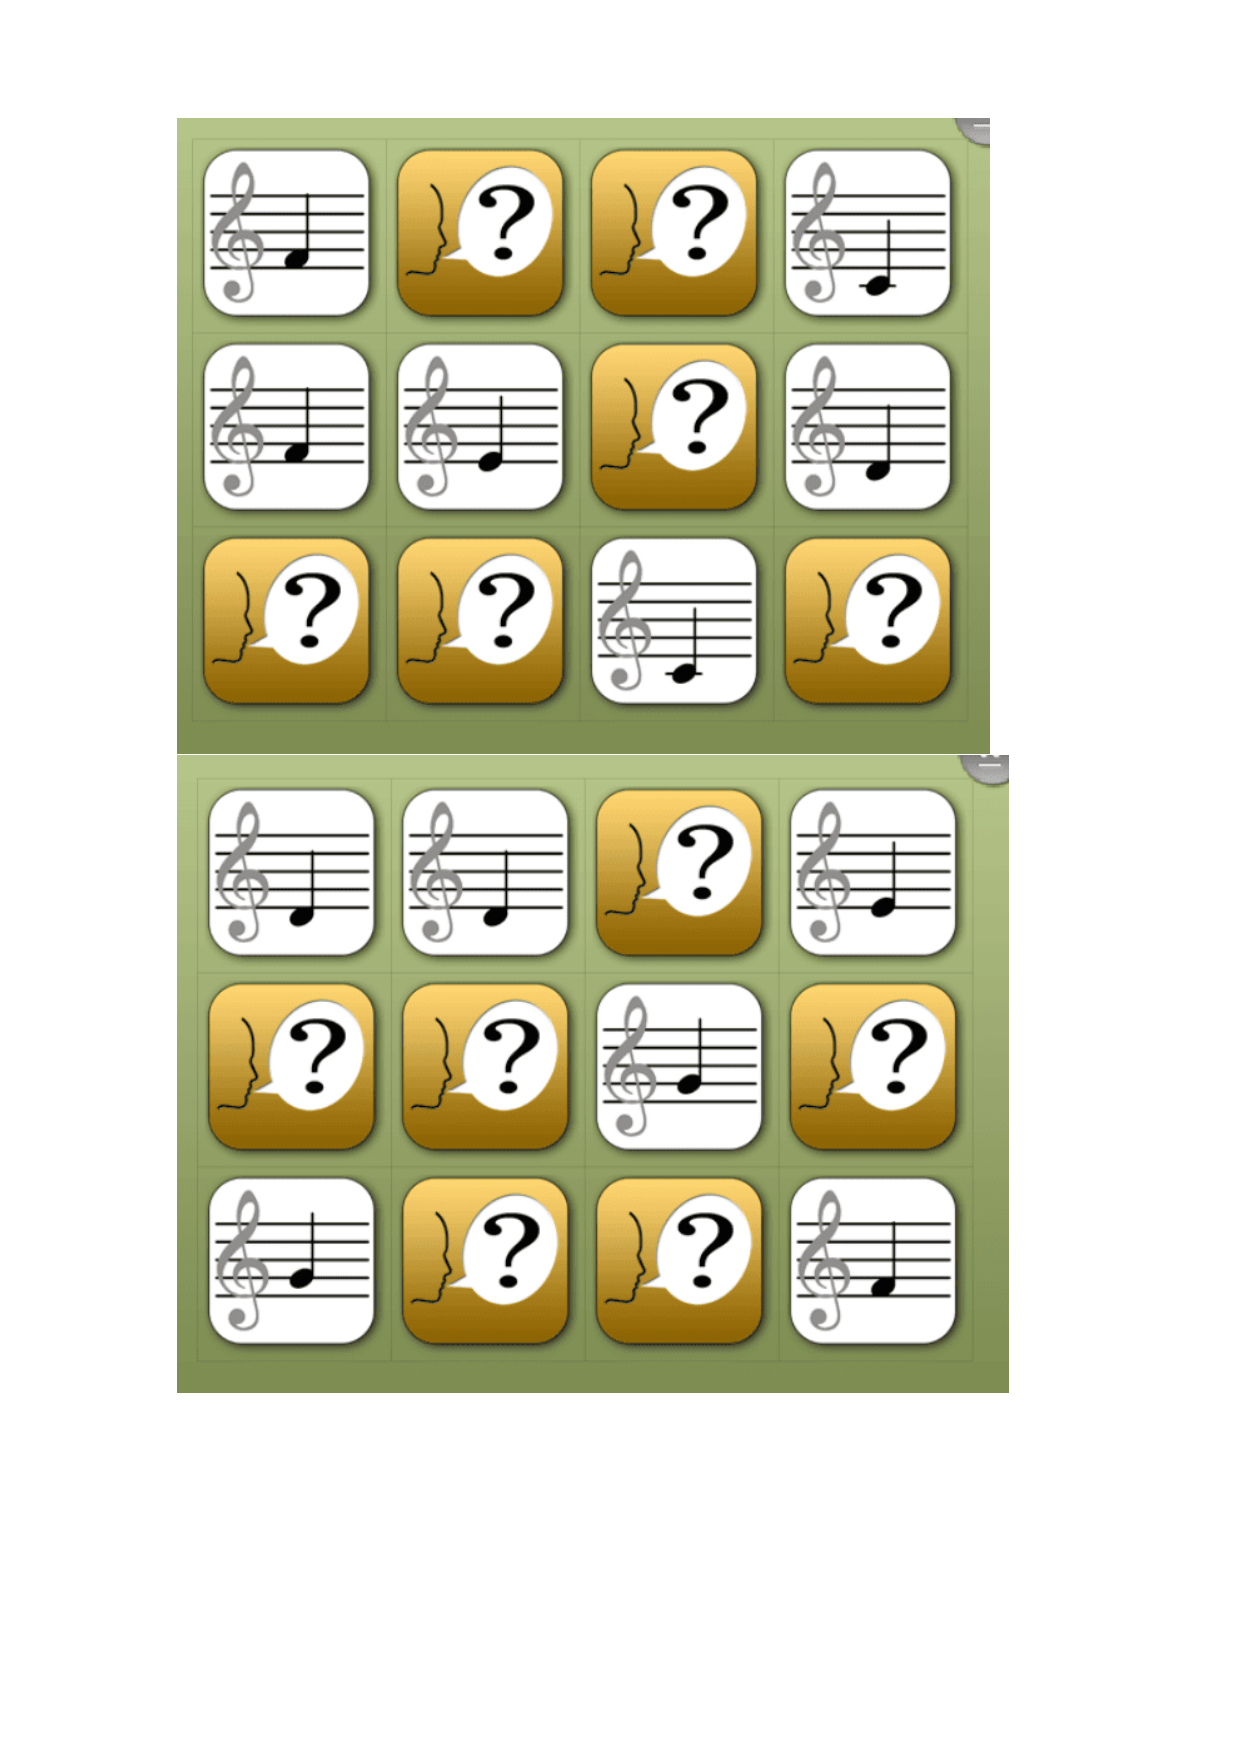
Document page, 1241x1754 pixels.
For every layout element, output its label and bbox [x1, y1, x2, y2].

picture [177, 755, 1009, 1393]
picture [177, 118, 990, 754]
